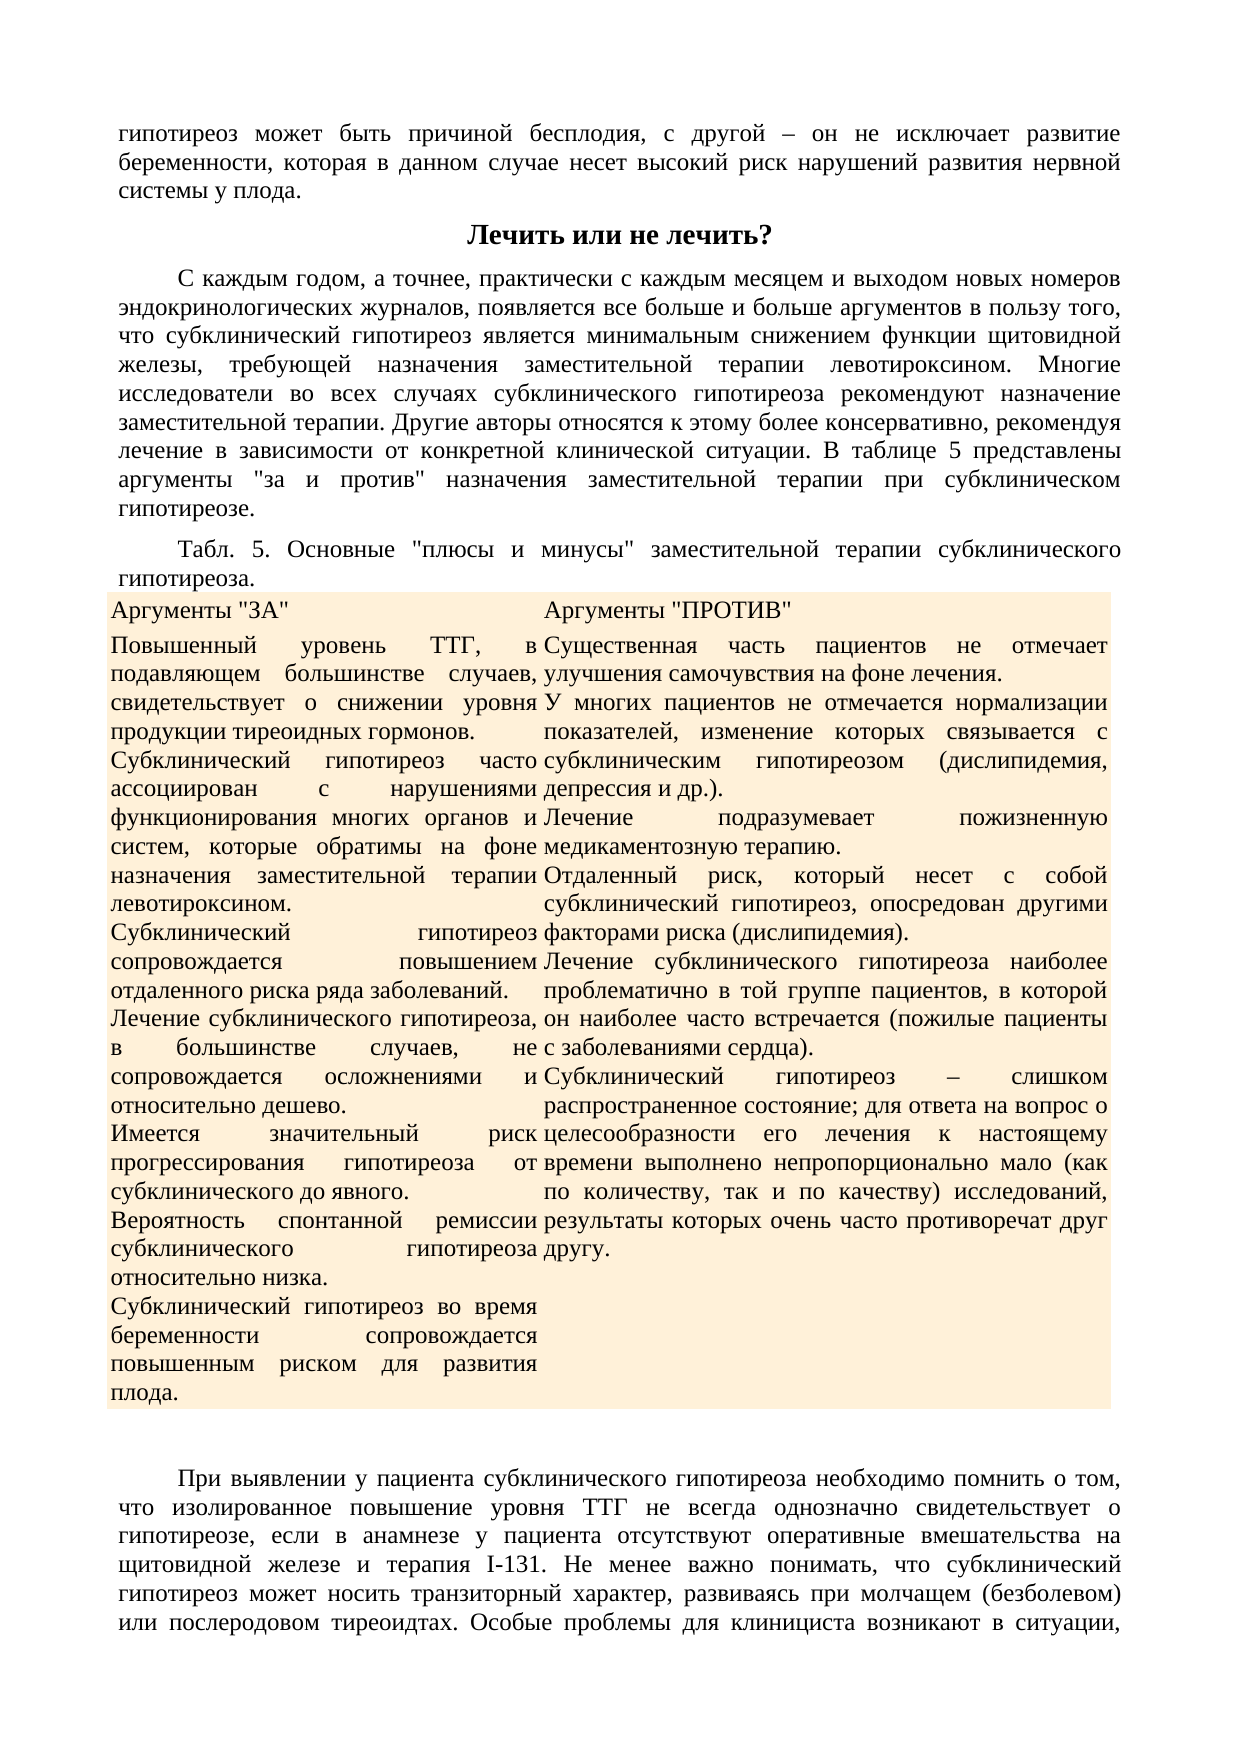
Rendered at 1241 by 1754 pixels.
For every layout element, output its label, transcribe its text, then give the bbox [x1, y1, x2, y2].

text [118, 1463, 1122, 1635]
text Лечить или не лечить? [118, 217, 1122, 250]
table_header Аргументы "ЗА" [107, 592, 541, 627]
text С каждым годом, а точнее, практически с каждым месяцем и выходом новых номеров эндокринологических журналов, появляется все больше и больше аргументов в пользу того, что субклинический гипотиреоз является минимальным снижением функции щитовидной железы, требующей назначения заместительной терапии левотироксином. Многие исследователи во всех случаях субклинического гипотиреоза рекомендуют назначение заместительной терапии. Другие авторы относятся к этому более консервативно, рекомендуя лечение в зависимости от конкретной клинической ситуации. В таблице 5 представлены аргументы "за и против" назначения заместительной терапии при субклиническом гипотиреозе. [118, 263, 1122, 522]
table_cell Повышенный уровень ТТГ, в подавляющем большинстве случаев, свидетельствует о снижении уровня продукции тиреоидных гормонов. Субклинический гипотиреоз часто ассоциирован с нарушениями функционирования многих органов и систем, которые обратимы на фоне назначения заместительной терапии левотироксином. Субклинический гипотиреоз сопровождается повышением отдаленного риска ряда заболеваний. Лечение субклинического гипотиреоза, в большинстве случаев, не сопровождается осложнениями и относительно дешево. Имеется значительный риск прогрессирования гипотиреоза от субклинического до явного. Вероятность спонтанной ремиссии субклинического гипотиреоза относительно низка. Субклинический гипотиреоз во время беременности сопровождается повышенным риском для развития плода. [107, 627, 541, 1409]
table_header Аргументы "ПРОТИВ" [541, 592, 1111, 627]
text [118, 118, 1122, 204]
table_cell Существенная часть пациентов не отмечает улучшения самочувствия на фоне лечения. У многих пациентов не отмечается нормализации показателей, изменение которых связывается с субклиническим гипотиреозом (дислипидемия, депрессия и др.). Лечение подразумевает пожизненную медикаментозную терапию. Отдаленный риск, который несет с собой субклинический гипотиреоз, опосредован другими факторами риска (дислипидемия). Лечение субклинического гипотиреоза наиболее проблематично в той группе пациентов, в которой он наиболее часто встречается (пожилые пациенты с заболеваниями сердца). Субклинический гипотиреоз – слишком распространенное состояние; для ответа на вопрос о целесообразности его лечения к настоящему времени выполнено непропорционально мало (как по количеству, так и по качеству) исследований, результаты которых очень часто противоречат друг другу. [541, 627, 1111, 1409]
text Табл. 5. Основные "плюсы и минусы" заместительной терапии субклинического гипотиреоза. [118, 534, 1122, 592]
